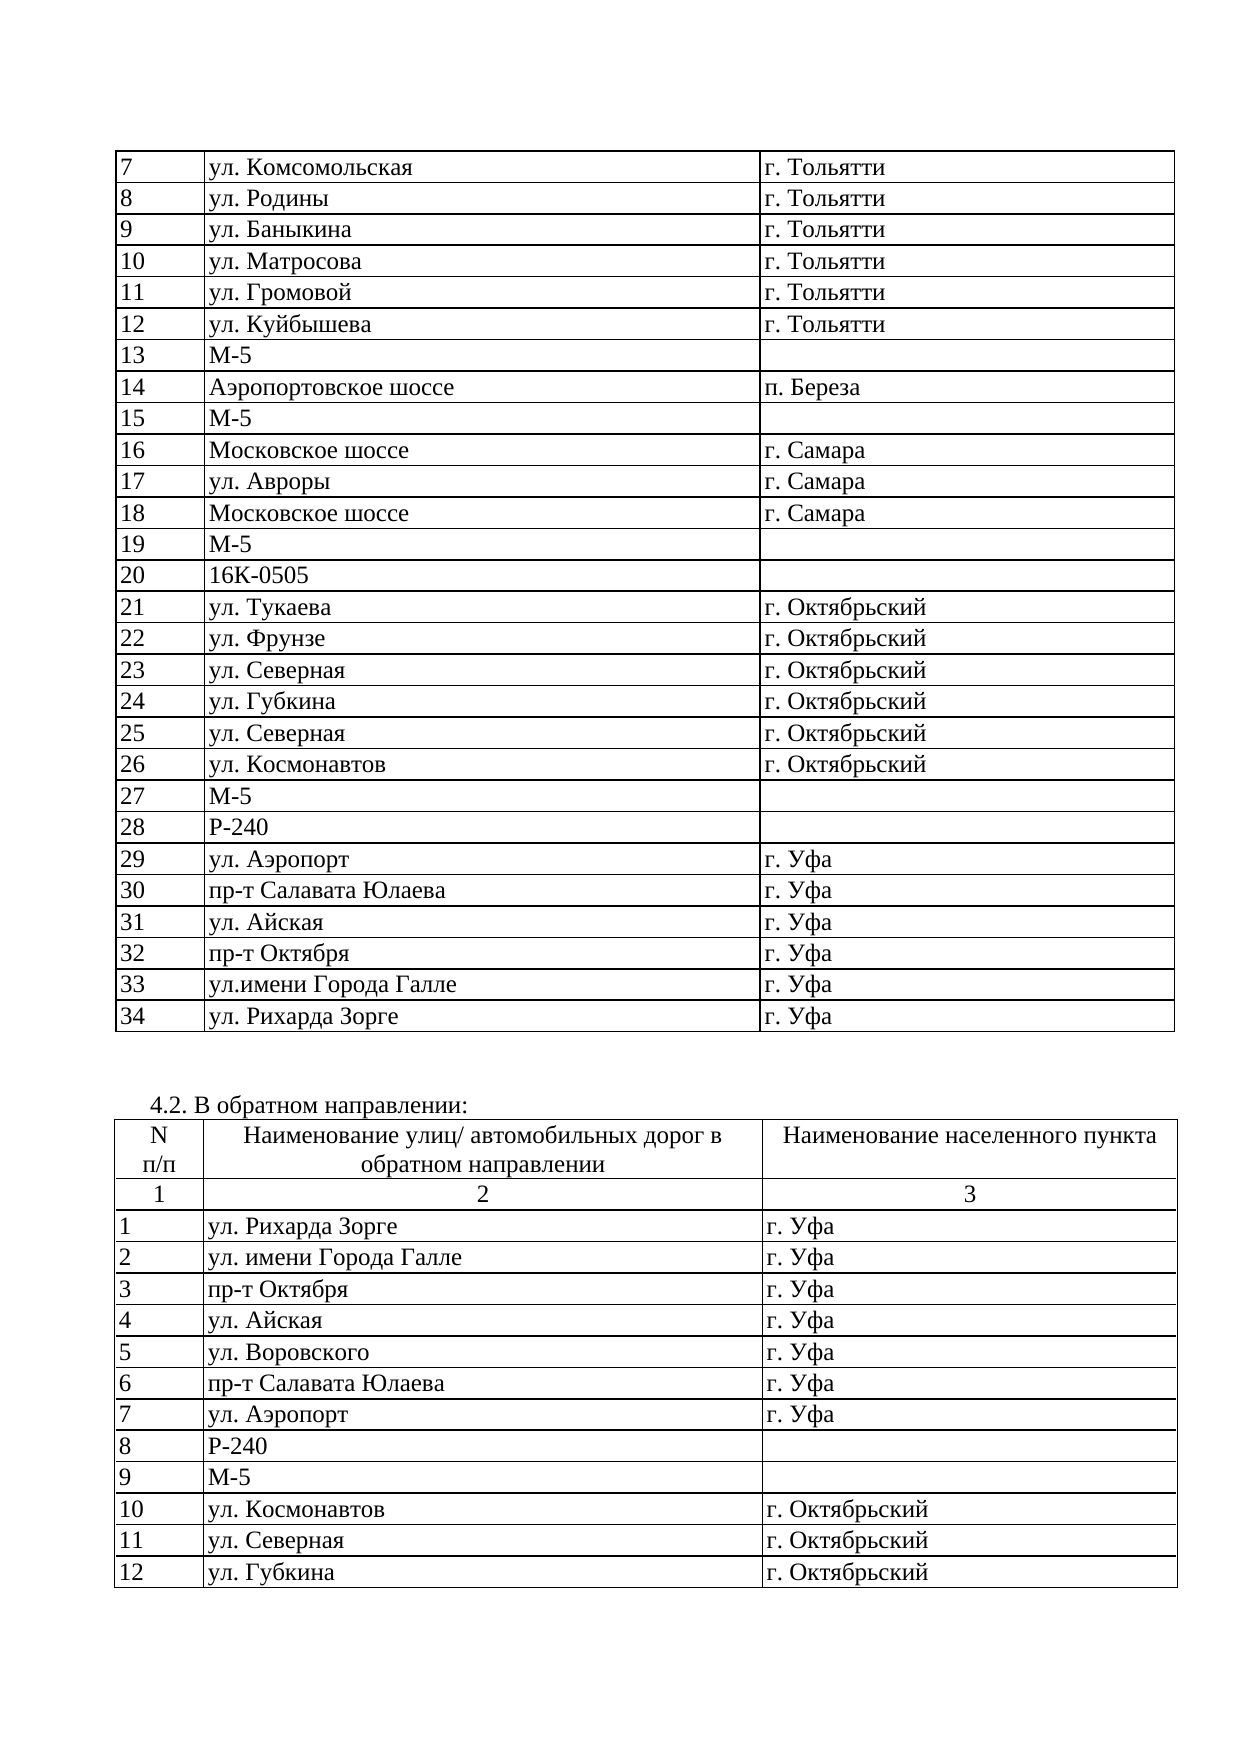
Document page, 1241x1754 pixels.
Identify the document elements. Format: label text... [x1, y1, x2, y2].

table_cell ул. Рихарда Зорге [204, 1211, 762, 1241]
table_cell М-5 [205, 781, 759, 811]
table_cell 15 [117, 403, 204, 433]
table_cell Аэропортовское шоссе [205, 372, 759, 402]
table_cell г. Тольятти [761, 215, 1174, 244]
table_cell ул. Северная [205, 718, 759, 748]
table_cell 6 [115, 1368, 203, 1398]
table_cell 29 [117, 844, 204, 873]
table_cell пр-т Салавата Юлаева [205, 875, 759, 905]
table_cell 7 [117, 152, 204, 181]
table_cell 22 [117, 623, 204, 653]
table_cell 19 [117, 529, 204, 559]
table_cell [761, 781, 1174, 811]
table_cell Р-240 [205, 812, 759, 842]
table_cell г. Уфа [761, 938, 1174, 968]
table_cell ул. Космонавтов [205, 749, 759, 779]
table_cell пр-т Октября [204, 1274, 762, 1303]
table_cell М-5 [204, 1462, 762, 1492]
table_cell 9 [115, 1462, 203, 1492]
table_cell ул. Айская [204, 1305, 762, 1335]
table_cell г. Тольятти [761, 152, 1174, 181]
table_cell г. Октябрьский [763, 1555, 1177, 1587]
table_cell г. Самара [761, 435, 1174, 464]
table_cell 7 [115, 1399, 203, 1429]
table_cell п. Береза [761, 372, 1174, 402]
table_cell ул. Губкина [204, 1557, 762, 1587]
table_cell 1 [115, 1210, 203, 1241]
table_cell М-5 [205, 403, 759, 433]
table_cell [761, 403, 1174, 433]
table_cell 26 [117, 749, 204, 779]
table_cell 30 [117, 875, 204, 905]
table_cell г. Уфа [763, 1241, 1177, 1272]
table_cell г. Уфа [761, 875, 1174, 905]
table_cell 3 [115, 1273, 203, 1303]
table_cell г. Уфа [761, 970, 1174, 999]
table_cell 34 [117, 1001, 204, 1031]
table_cell ул. Фрунзе [205, 623, 759, 653]
table_cell г. Тольятти [761, 183, 1174, 213]
table_cell ул. Тукаева [205, 592, 759, 622]
table_cell ул. Космонавтов [204, 1494, 762, 1524]
table_cell г. Октябрьский [761, 592, 1174, 622]
table_cell г. Уфа [761, 844, 1174, 873]
table_cell ул. Губкина [205, 686, 759, 716]
table_cell 16 [117, 435, 204, 464]
table_cell пр-т Салавата Юлаева [204, 1368, 762, 1398]
table_cell ул.имени Города Галле [205, 970, 759, 999]
table_cell 32 [117, 938, 204, 968]
table_cell 5 [115, 1336, 203, 1366]
table_cell ул. имени Города Галле [204, 1242, 762, 1272]
table_cell 8 [117, 183, 204, 213]
table_cell г. Октябрьский [763, 1524, 1177, 1555]
table_cell 24 [117, 686, 204, 716]
table_cell г. Октябрьский [761, 686, 1174, 716]
table_cell [763, 1461, 1177, 1492]
table_cell г. Уфа [761, 1001, 1174, 1031]
table_header Наименование улиц/ автомобильных дорог в обратном направлении [204, 1120, 762, 1178]
table_cell 4 [115, 1305, 203, 1335]
table_cell ул. Авроры [205, 466, 759, 496]
table_cell 8 [115, 1430, 203, 1461]
table_cell г. Октябрьский [761, 749, 1174, 779]
table_cell [761, 529, 1174, 559]
table_cell г. Тольятти [761, 246, 1174, 276]
table_cell ул. Воровского [204, 1337, 762, 1366]
table_cell [761, 561, 1174, 590]
table_cell ул. Рихарда Зорге [205, 1001, 759, 1031]
table_header N п/п [115, 1120, 203, 1178]
table_cell 18 [117, 498, 204, 527]
table_cell 12 [115, 1556, 203, 1587]
table_cell 3 [763, 1178, 1177, 1209]
table_cell 20 [117, 561, 204, 590]
table_cell г. Уфа [763, 1272, 1177, 1303]
table_cell г. Октябрьский [763, 1492, 1177, 1524]
table_cell 25 [117, 718, 204, 748]
table_cell г. Уфа [763, 1209, 1177, 1241]
table_cell ул. Куйбышева [205, 309, 759, 339]
table_cell ул. Матросова [205, 246, 759, 276]
table_cell г. Тольятти [761, 277, 1174, 307]
table_cell 11 [117, 277, 204, 307]
table_cell г. Уфа [763, 1398, 1177, 1429]
table_cell 12 [117, 309, 204, 339]
table_cell М-5 [205, 340, 759, 370]
table_cell 2 [115, 1242, 203, 1272]
table_cell ул. Северная [205, 655, 759, 685]
table_header Наименование населенного пункта [763, 1120, 1177, 1178]
table_cell г. Уфа [761, 907, 1174, 936]
table_cell ул. Комсомольская [205, 152, 759, 181]
table_cell 2 [204, 1179, 762, 1209]
table_cell г. Октябрьский [761, 623, 1174, 653]
table_cell ул. Родины [205, 183, 759, 213]
table_cell 10 [115, 1493, 203, 1524]
table_cell 27 [117, 781, 204, 811]
table_cell г. Уфа [763, 1304, 1177, 1335]
table_cell г. Уфа [763, 1335, 1177, 1366]
table_cell М-5 [205, 529, 759, 559]
table_cell г. Самара [761, 466, 1174, 496]
table_cell г. Самара [761, 498, 1174, 527]
table_cell ул. Северная [204, 1525, 762, 1555]
table_cell 1 [115, 1179, 203, 1209]
table_cell 28 [117, 812, 204, 842]
table_cell Московское шоссе [205, 435, 759, 464]
table_cell 17 [117, 466, 204, 496]
table_cell ул. Аэропорт [205, 844, 759, 873]
table_cell Московское шоссе [205, 498, 759, 527]
table_cell 16К-0505 [205, 561, 759, 590]
table_cell 11 [115, 1525, 203, 1555]
table_cell 10 [117, 246, 204, 276]
table_cell ул. Баныкина [205, 215, 759, 244]
table_cell 31 [117, 907, 204, 936]
table_cell 9 [117, 215, 204, 244]
text 4.2. В обратном направлении: [150, 1090, 1090, 1119]
table_cell г. Октябрьский [761, 655, 1174, 685]
table_cell [763, 1429, 1177, 1461]
table_cell г. Тольятти [761, 309, 1174, 339]
table_cell ул. Айская [205, 907, 759, 936]
table_cell 33 [117, 970, 204, 999]
table_cell Р-240 [204, 1431, 762, 1461]
table_cell 21 [117, 592, 204, 622]
table_cell ул. Громовой [205, 277, 759, 307]
table_cell пр-т Октября [205, 938, 759, 968]
table_cell 13 [117, 340, 204, 370]
table_cell 23 [117, 655, 204, 685]
table_cell г. Октябрьский [761, 718, 1174, 748]
table_cell ул. Аэропорт [204, 1400, 762, 1429]
table_cell [761, 340, 1174, 370]
table_cell 14 [117, 372, 204, 402]
table_cell [761, 812, 1174, 842]
table_cell г. Уфа [763, 1366, 1177, 1398]
